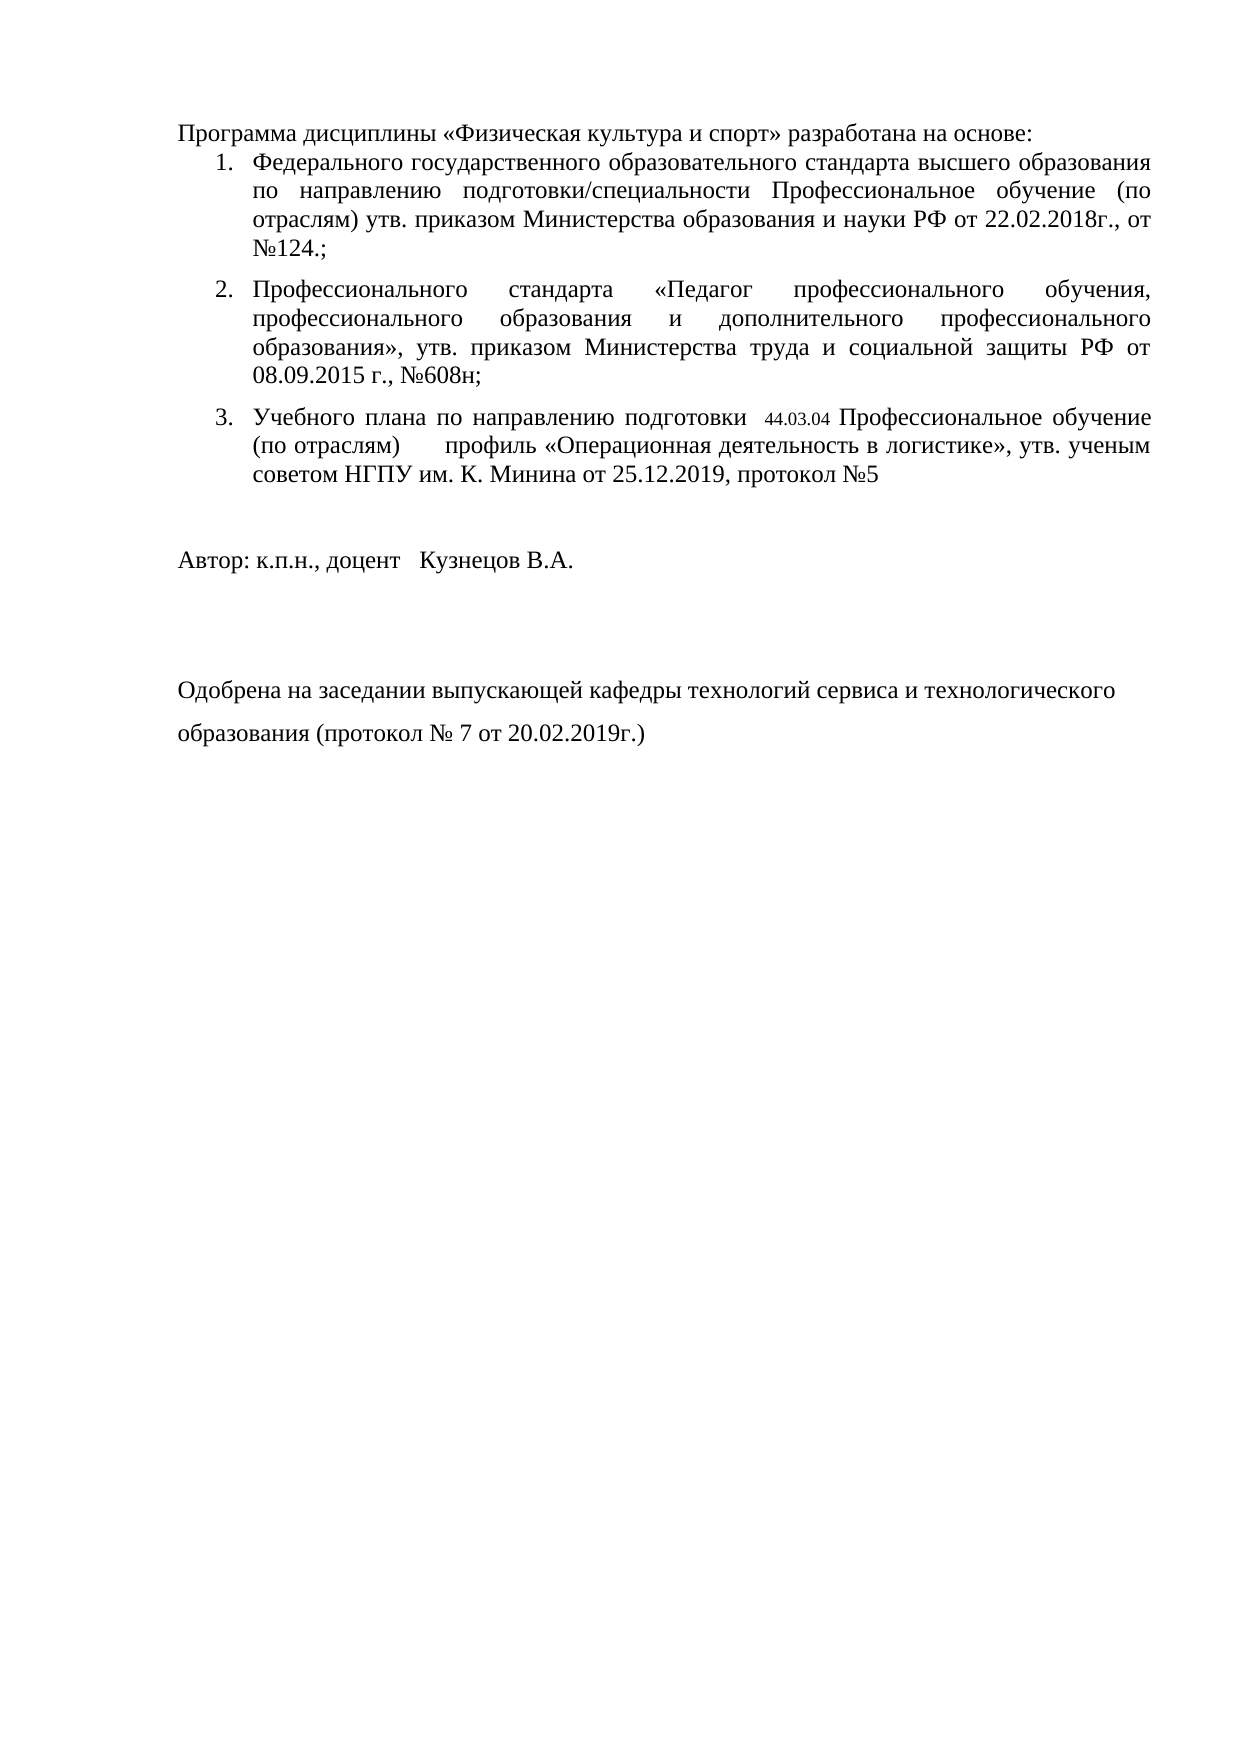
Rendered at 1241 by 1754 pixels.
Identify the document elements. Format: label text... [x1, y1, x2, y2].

text Одобрена на заседании выпускающей кафедры технологий сервиса и технологического образования (протокол № 7 от 20.02.2019г.) [177, 675, 1152, 747]
text Программа дисциплины «Физическая культура и спорт» разработана на основе: [177, 118, 1152, 147]
list Федерального государственного образовательного стандарта высшего образования по направлению подготовки/специальности Профессиональное обучение (по отраслям) утв. приказом Министерства образования и науки РФ от 22.02.2018г., от №124.; [215, 147, 1152, 262]
list Учебного плана по направлению подготовки 44.03.04 Профессиональное обучение (по отраслям) профиль «Операционная деятельность в логистике», утв. ученым советом НГПУ им. К. Минина от 25.12.2019, протокол №5 [215, 402, 1152, 488]
list Профессионального стандарта «Педагог профессионального обучения, профессионального образования и дополнительного профессионального образования», утв. приказом Министерства труда и социальной защиты РФ от 08.09.2015 г., №608н; [215, 274, 1152, 389]
text Автор: к.п.н., доцент Кузнецов В.А. [177, 546, 1152, 574]
